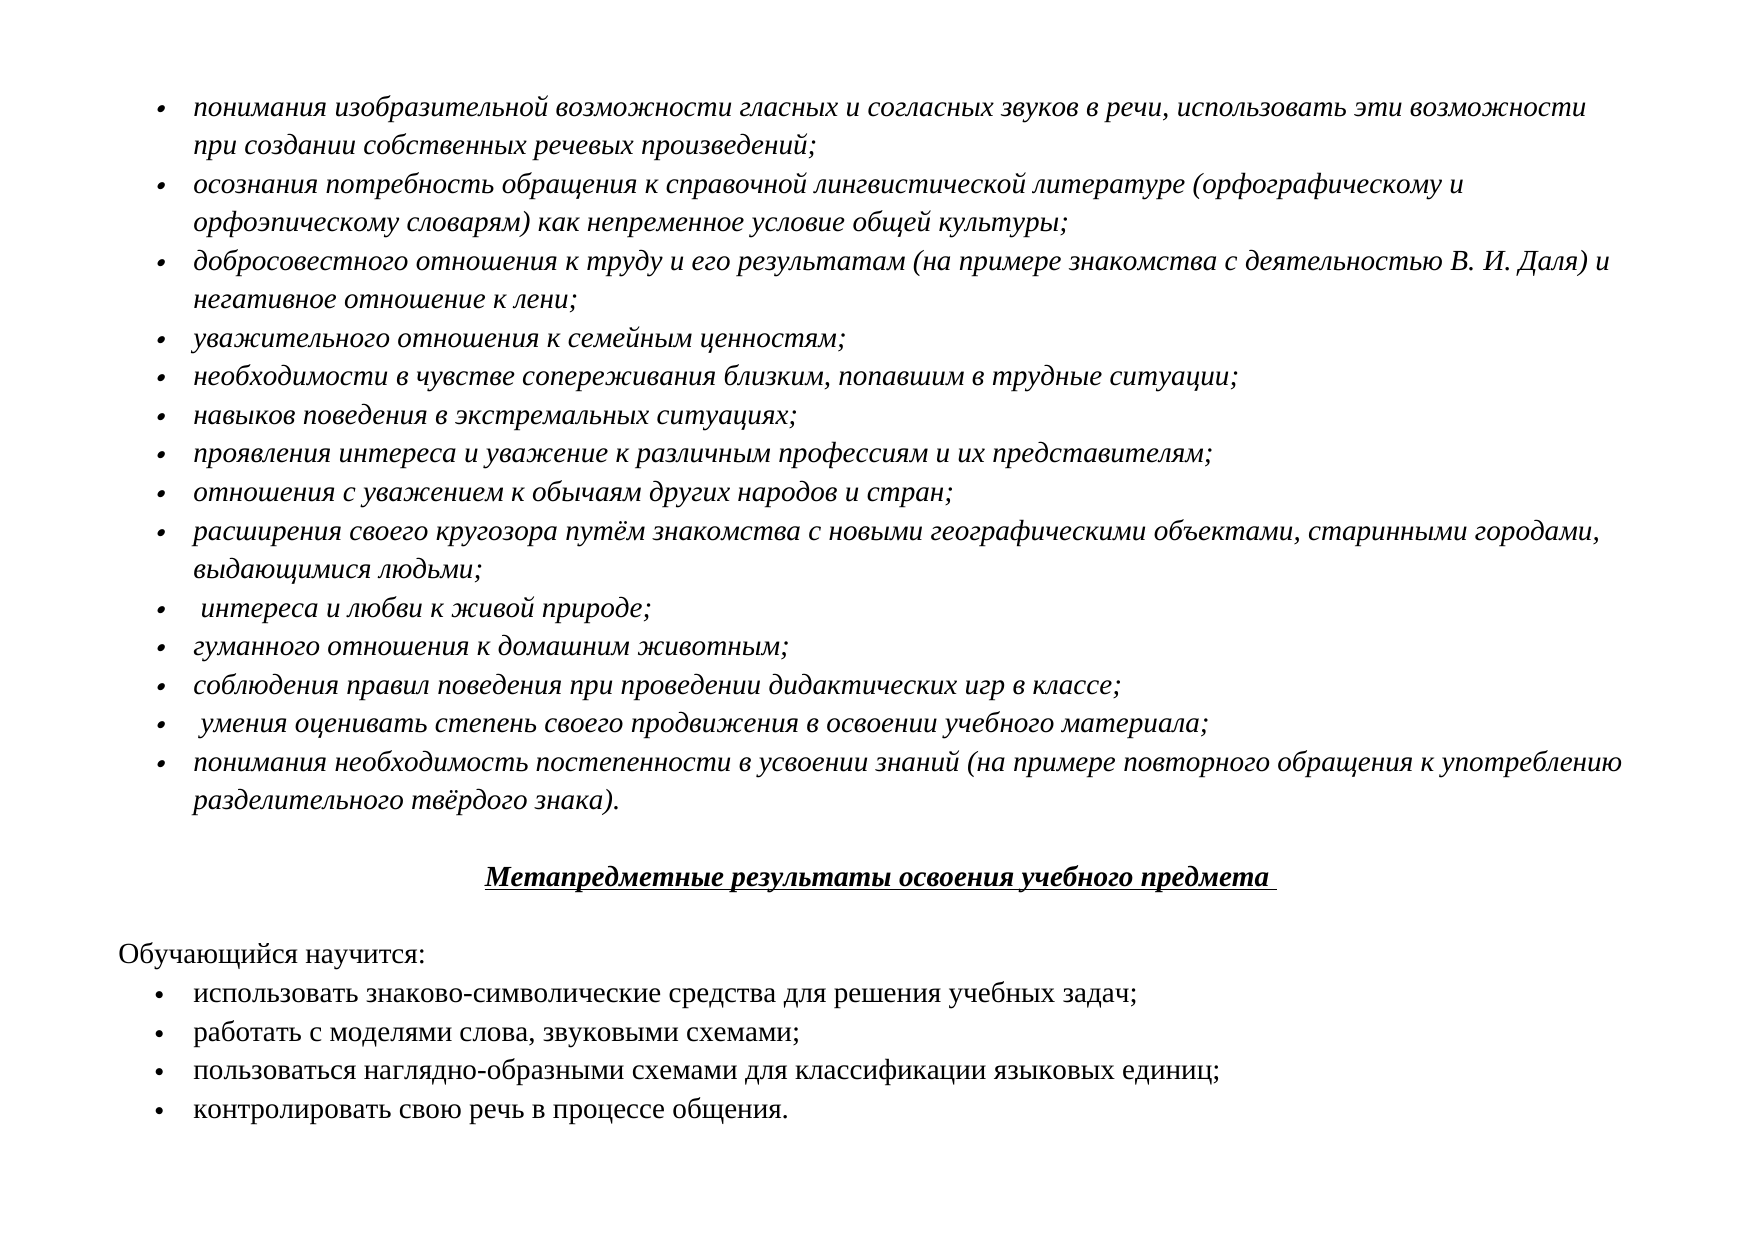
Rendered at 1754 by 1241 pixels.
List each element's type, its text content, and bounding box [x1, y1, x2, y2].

list отношения с уважением к обычаям других народов и стран; [156, 474, 1636, 508]
list уважительного отношения к семейным ценностям; [156, 320, 1636, 353]
list необходимости в чувстве сопереживания близким, попавшим в трудные ситуации; [156, 358, 1636, 392]
list гуманного отношения к домашним животным; [156, 628, 1636, 662]
list расширения своего кругозора путём знакомства с новыми географическими объектами, старинными городами, выдающимися людьми; [156, 513, 1636, 585]
list работать с моделями слова, звуковыми схемами; [156, 1014, 1636, 1047]
list интереса и любви к живой природе; [156, 590, 1636, 623]
text Обучающийся научится: [118, 937, 1636, 970]
list понимания необходимость постепенности в усвоении знаний (на примере повторного обращения к употреблению разделительного твёрдого знака). [156, 744, 1636, 816]
list проявления интереса и уважение к различным профессиям и их представителям; [156, 436, 1636, 469]
list использовать знаково-символические средства для решения учебных задач; [156, 975, 1636, 1009]
list умения оценивать степень своего продвижения в освоении учебного материала; [156, 705, 1636, 739]
list контролировать свою речь в процессе общения. [156, 1091, 1636, 1124]
list соблюдения правил поведения при проведении дидактических игр в классе; [156, 667, 1636, 700]
list добросовестного отношения к труду и его результатам (на примере знакомства с деятельностью В. И. Даля) и негативное отношение к лени; [156, 243, 1636, 315]
list понимания изобразительной возможности гласных и согласных звуков в речи, использовать эти возможности при создании собственных речевых произведений; [156, 89, 1636, 161]
list осознания потребность обращения к справочной лингвистической литературе (орфографическому и орфоэпическому словарям) как непременное условие общей культуры; [156, 166, 1636, 238]
text Метапредметные результаты освоения учебного предмета [118, 859, 1636, 893]
list пользоваться наглядно-образными схемами для классификации языковых единиц; [156, 1052, 1636, 1086]
list навыков поведения в экстремальных ситуациях; [156, 397, 1636, 431]
